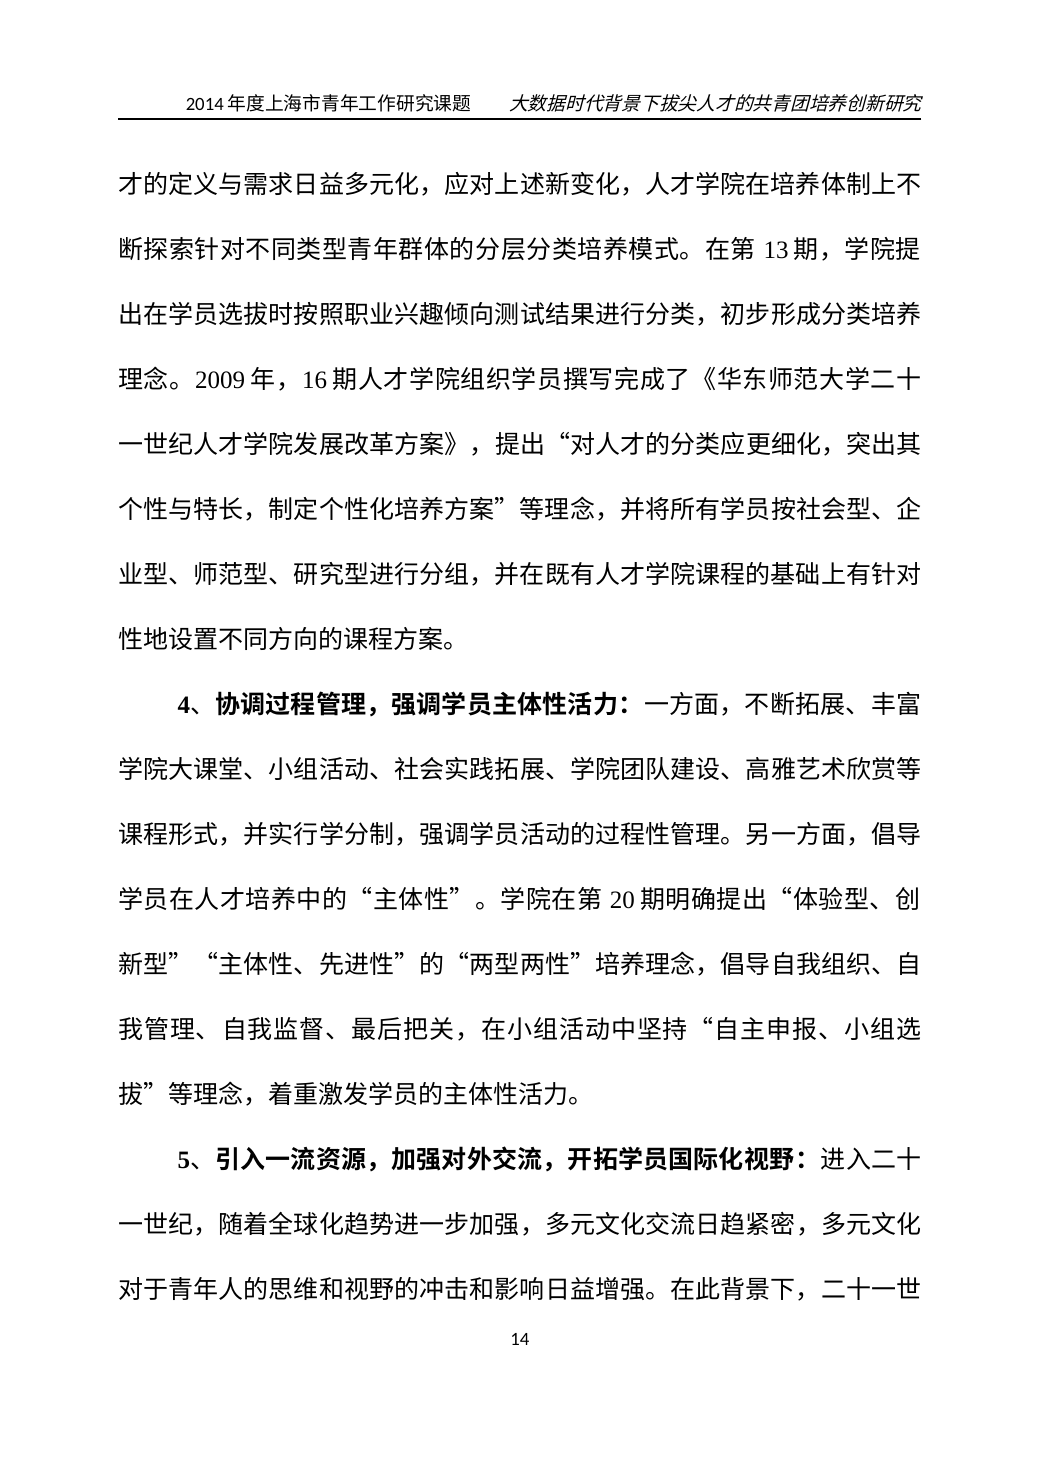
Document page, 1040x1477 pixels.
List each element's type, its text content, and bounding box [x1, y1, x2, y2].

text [118, 150, 921, 670]
text 4、协调过程管理，强调学员主体性活力：一方面，不断拓展、丰富学院大课堂、小组活动、社会实践拓展、学院团队建设、高雅艺术欣赏等课程形式，并实行学分制，强调学员活动的过程性管理。另一方面，倡导学员在人才培养中的“主体性”。学院在第20期明确提出“体验型、创新型”“主体性、先进性”的“两型两性”培养理念，倡导自我组织、自我管理、自我监督、最后把关，在小组活动中坚持“自主申报、小组选拔”等理念，着重激发学员的主体性活力。 [118, 670, 921, 1125]
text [118, 1125, 921, 1320]
